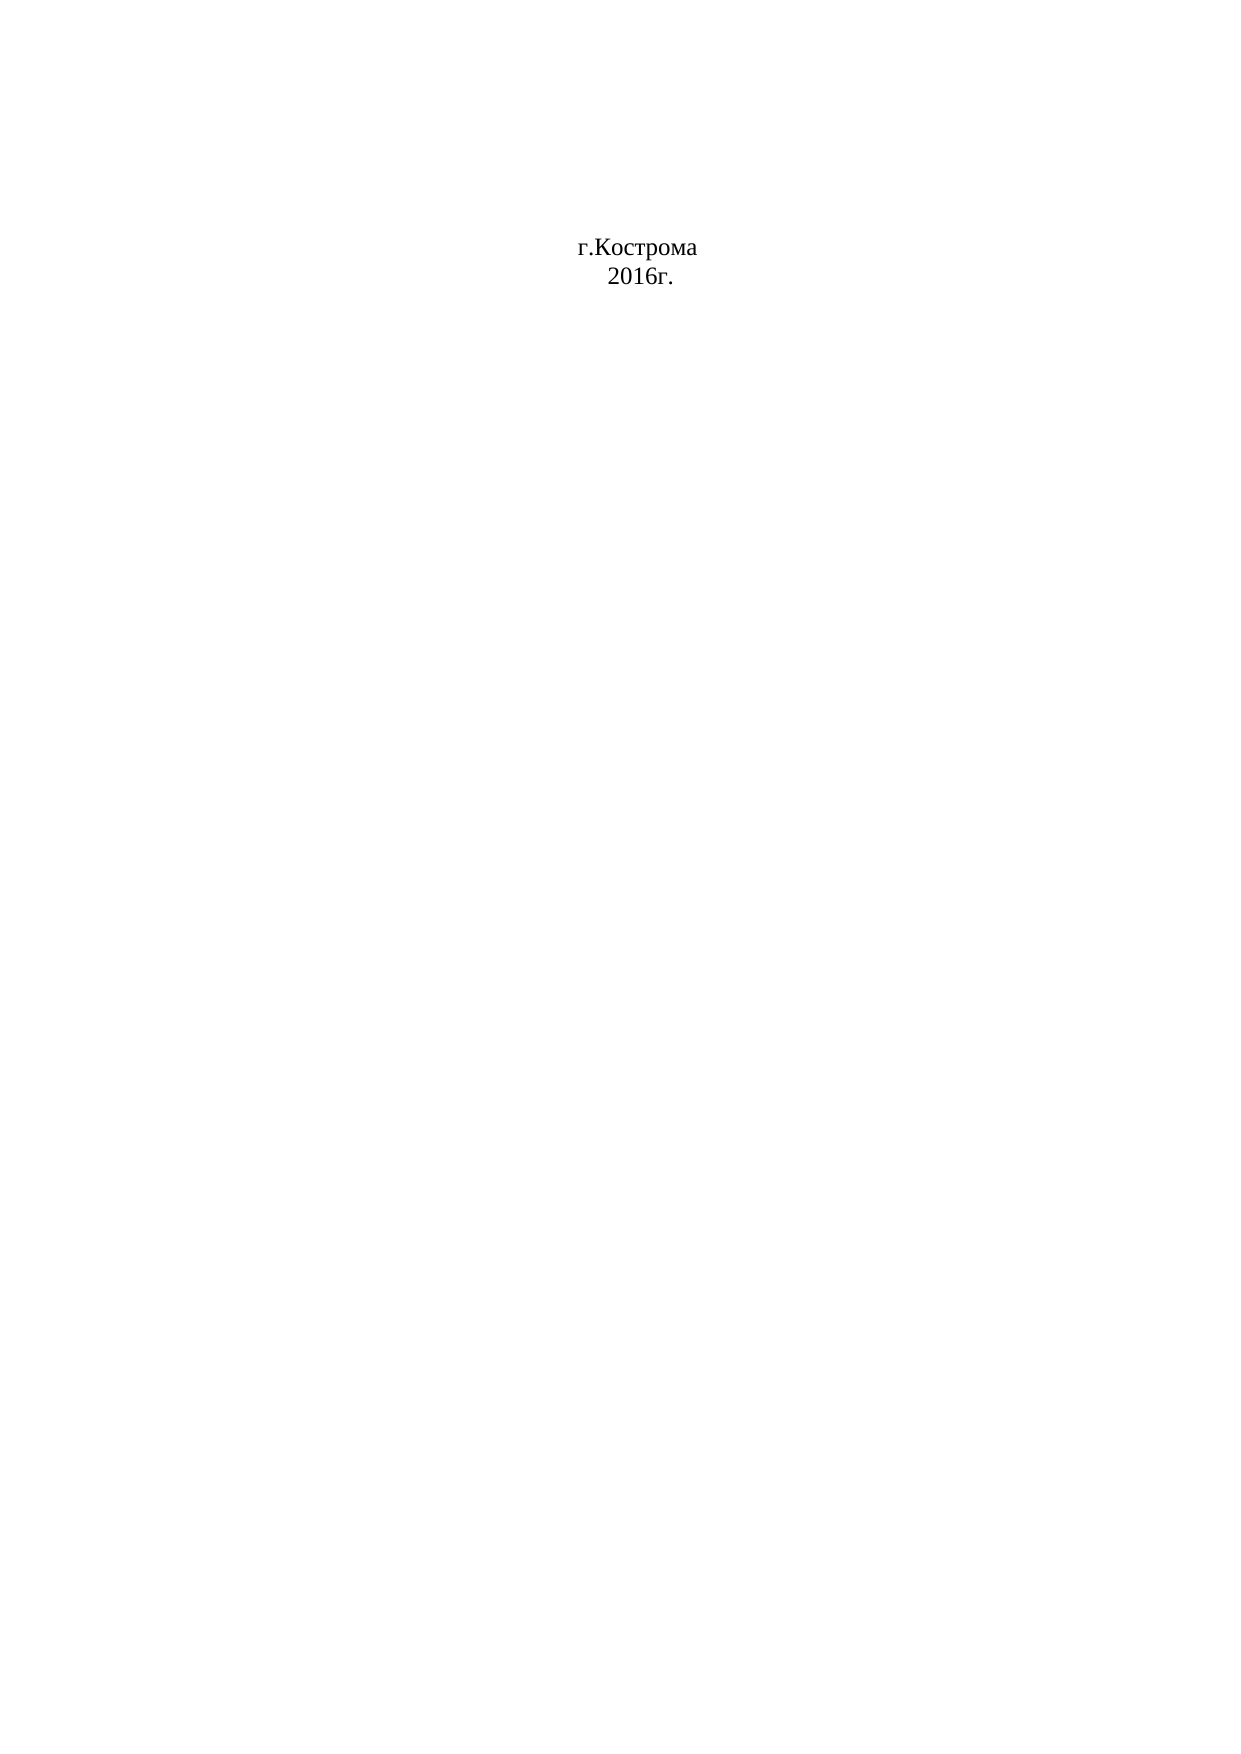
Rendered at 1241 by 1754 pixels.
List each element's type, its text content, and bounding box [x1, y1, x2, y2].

text г.Кострома 2016г. [129, 232, 1152, 290]
